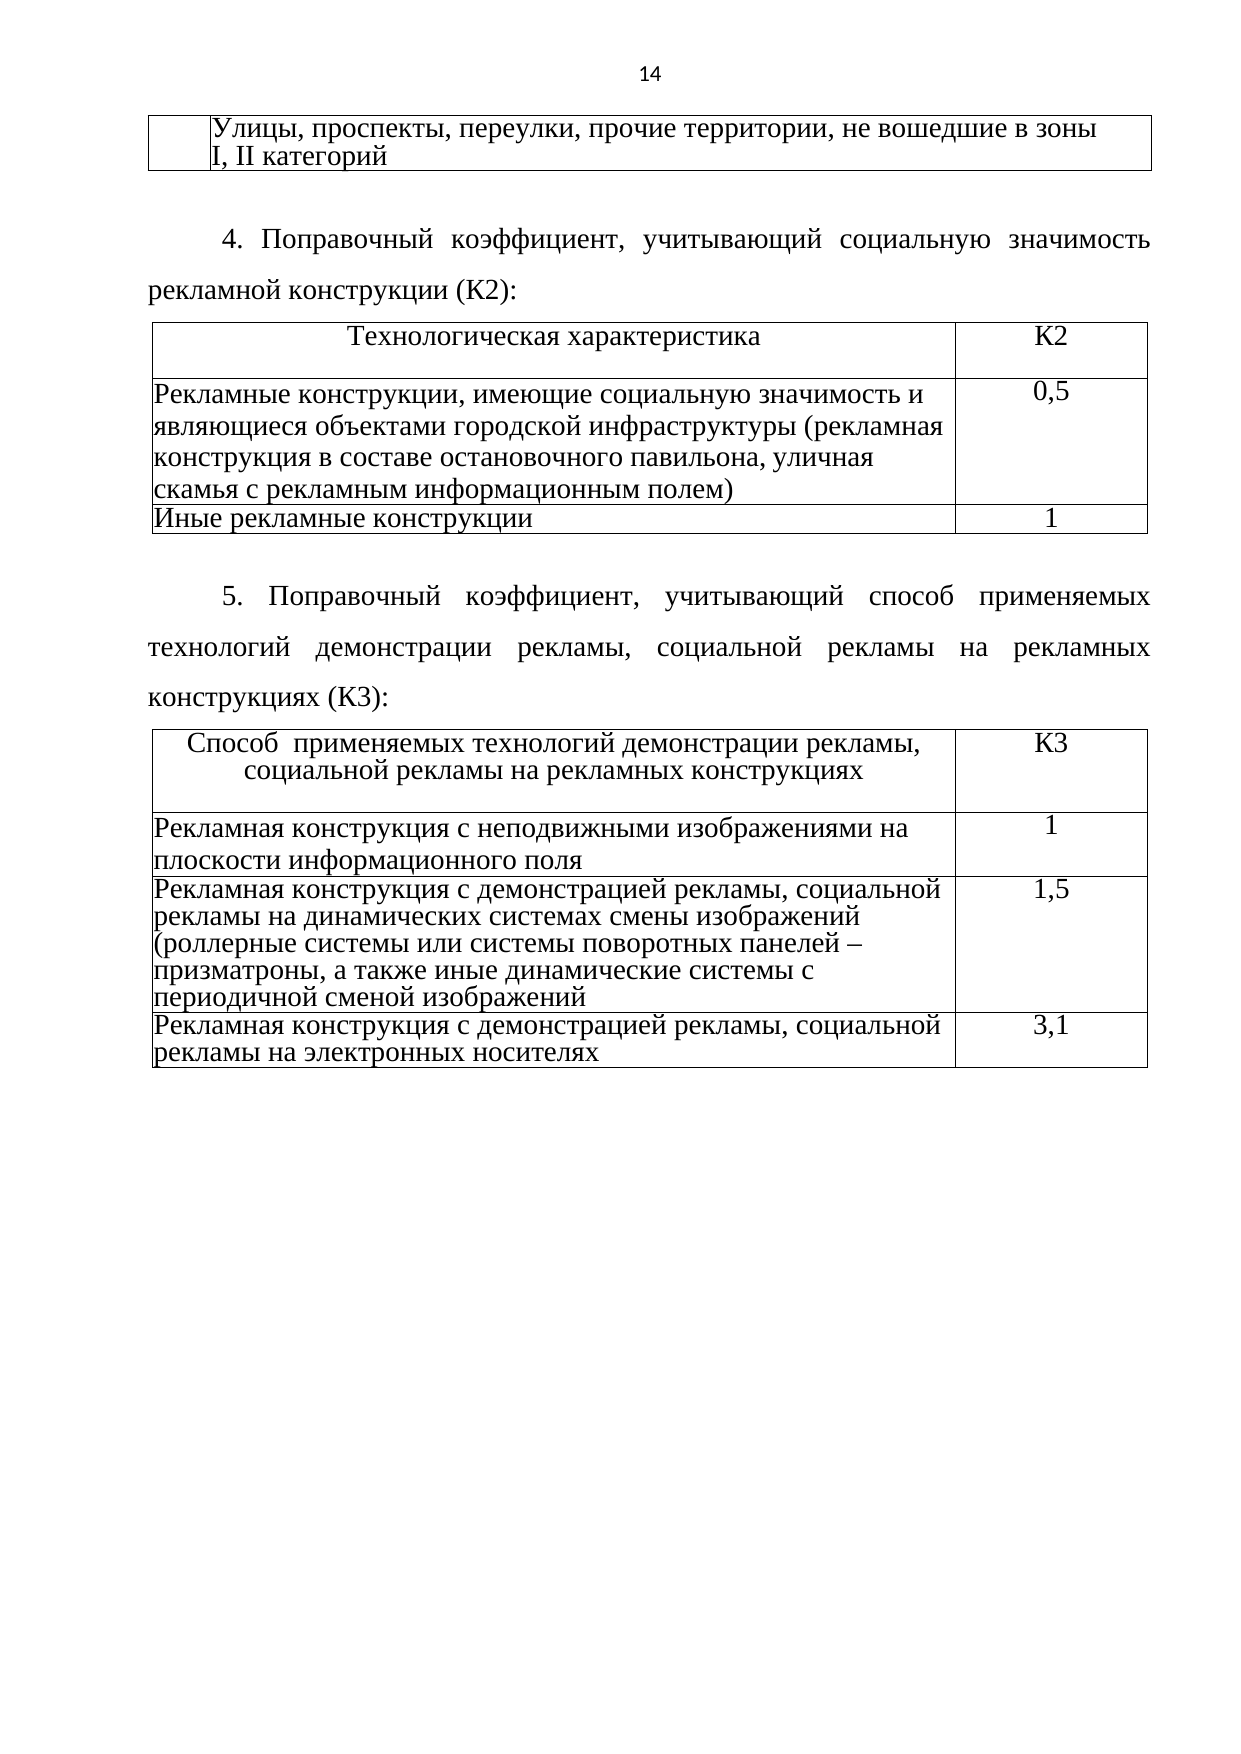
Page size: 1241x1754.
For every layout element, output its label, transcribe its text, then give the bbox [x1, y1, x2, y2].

table_cell 0,5 [956, 379, 1147, 504]
table_cell 1 [956, 813, 1147, 876]
table_header [149, 116, 210, 170]
table_header Способ применяемых технологий демонстрации рекламы, социальной рекламы на рекламных конструкциях [153, 730, 955, 812]
table_cell Рекламная конструкция с демонстрацией рекламы, социальной рекламы на динамических системах смены изображений (роллерные системы или системы поворотных панелей – призматроны, а также иные динамические системы с периодичной сменой изображений [153, 877, 955, 1012]
table_cell Рекламная конструкция с демонстрацией рекламы, социальной рекламы на электронных носителях [153, 1013, 955, 1067]
table_cell 1,5 [956, 877, 1147, 1012]
table_cell 1 [956, 505, 1147, 532]
table_header Улицы, проспекты, переулки, прочие территории, не вошедшие в зоны I, II категорий [211, 116, 1151, 170]
text 4. Поправочный коэффициент, учитывающий социальную значимость рекламной конструкции (К2): [148, 222, 1152, 306]
table_cell Рекламные конструкции, имеющие социальную значимость и являющиеся объектами городской инфраструктуры (рекламная конструкция в составе остановочного павильона, уличная скамья с рекламным информационным полем) [153, 379, 955, 504]
table_header Технологическая характеристика [153, 323, 955, 377]
text 5. Поправочный коэффициент, учитывающий способ применяемых технологий демонстрации рекламы, социальной рекламы на рекламных конструкциях (К3): [148, 578, 1152, 712]
table_header К2 [956, 323, 1147, 377]
table_cell Иные рекламные конструкции [153, 505, 955, 532]
table_cell 3,1 [956, 1013, 1147, 1067]
table_cell Рекламная конструкция с неподвижными изображениями на плоскости информационного поля [153, 813, 955, 876]
table_header К3 [956, 730, 1147, 812]
